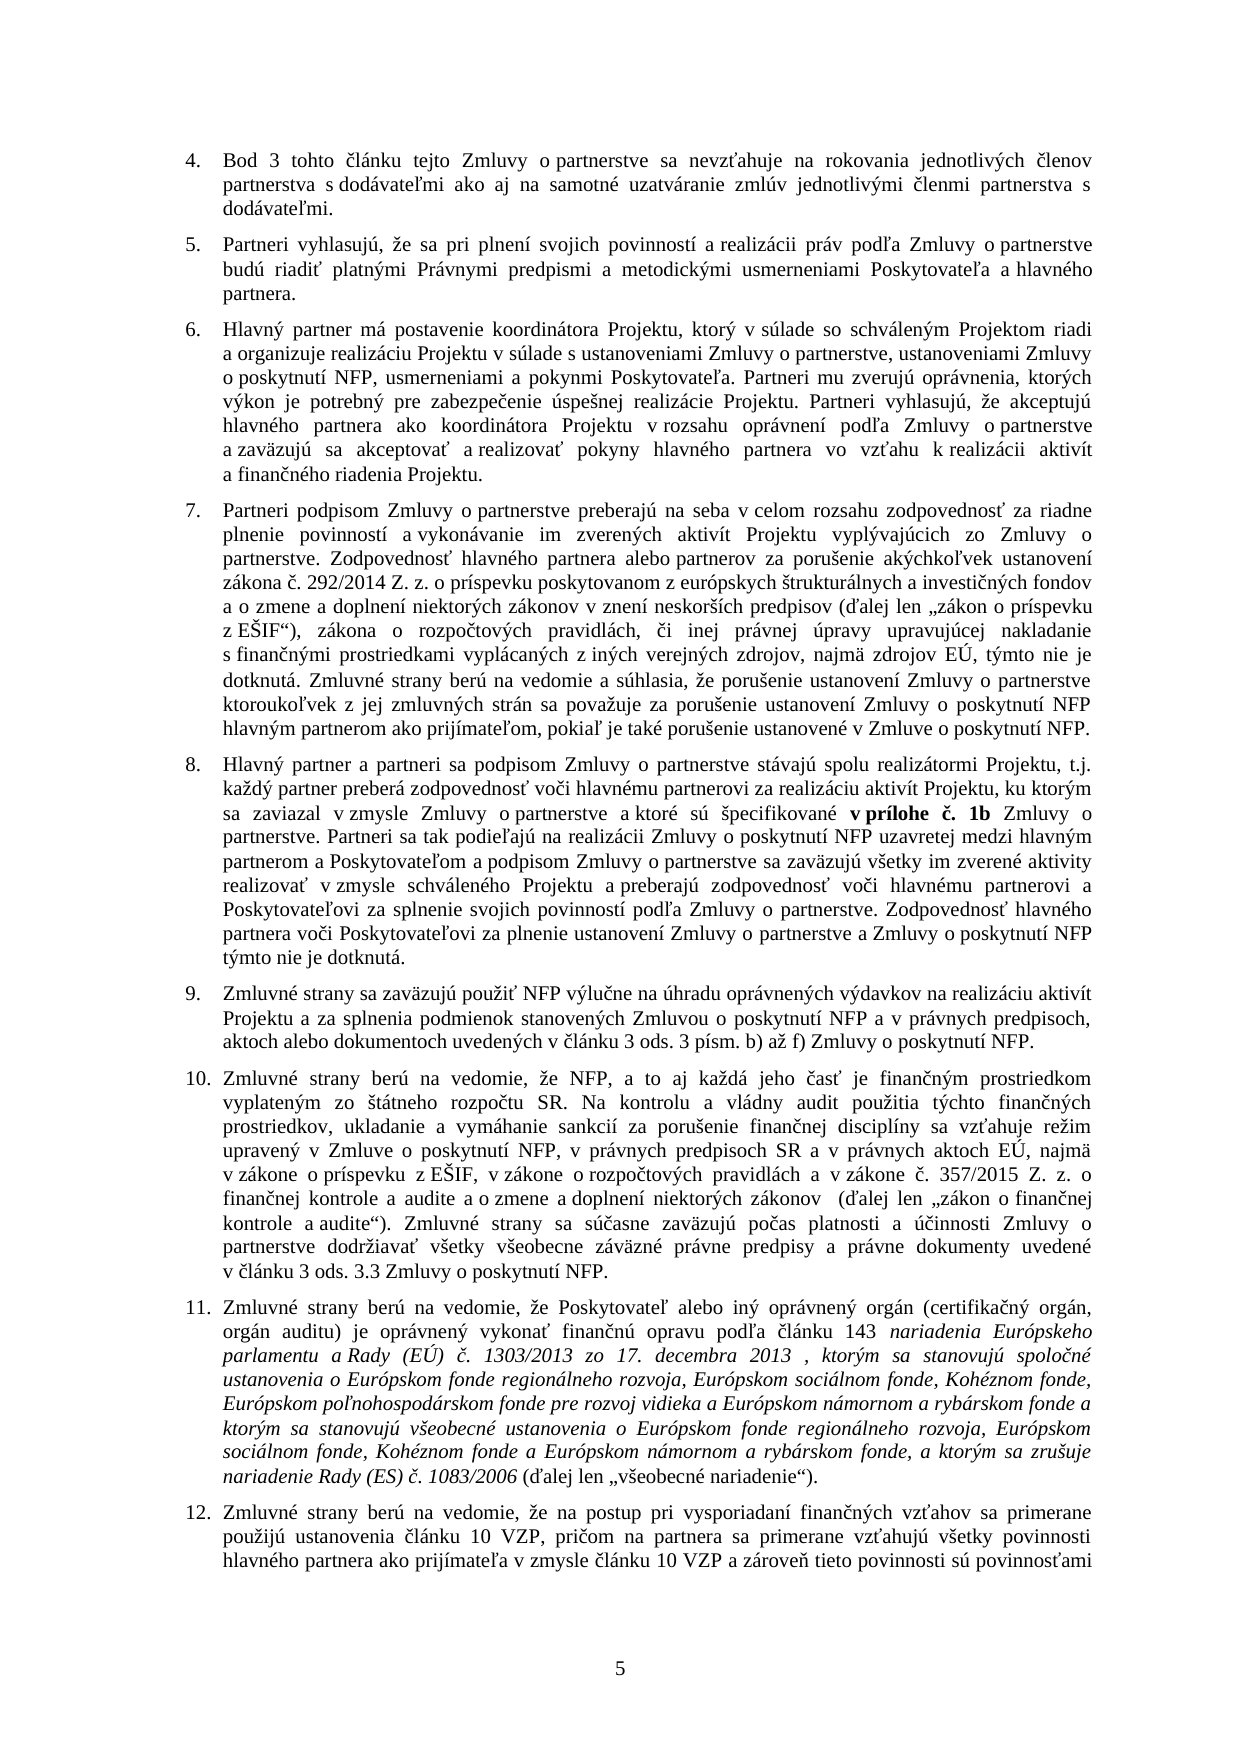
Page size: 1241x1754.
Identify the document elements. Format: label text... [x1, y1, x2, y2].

list Zmluvné strany sa zaväzujú použiť NFP výlučne na úhradu oprávnených výdavkov na realizáciu aktivít Projektu a za splnenia podmienok stanovených Zmluvou o poskytnutí NFP a v právnych predpisoch, aktoch alebo dokumentoch uvedených v článku 3 ods. 3 písm. b) až f) Zmluvy o poskytnutí NFP. [185, 981, 1092, 1053]
list Zmluvné strany berú na vedomie, že Poskytovateľ alebo iný oprávnený orgán (certifikačný orgán, orgán auditu) je oprávnený vykonať finančnú opravu podľa článku 143 nariadenia Európskeho parlamentu a Rady (EÚ) č. 1303/2013 zo 17. decembra 2013 , ktorým sa stanovujú spoločné ustanovenia o Európskom fonde regionálneho rozvoja, Európskom sociálnom fonde, Kohéznom fonde, Európskom poľnohospodárskom fonde pre rozvoj vidieka a Európskom námornom a rybárskom fonde a ktorým sa stanovujú všeobecné ustanovenia o Európskom fonde regionálneho rozvoja, Európskom sociálnom fonde, Kohéznom fonde a Európskom námornom a rybárskom fonde, a ktorým sa zrušuje nariadenie Rady (ES) č. 1083/2006 (ďalej len „všeobecné nariadenie“). [185, 1295, 1092, 1488]
list Zmluvné strany berú na vedomie, že NFP, a to aj každá jeho časť je finančným prostriedkom vyplateným zo štátneho rozpočtu SR. Na kontrolu a vládny audit použitia týchto finančných prostriedkov, ukladanie a vymáhanie sankcií za porušenie finančnej disciplíny sa vzťahuje režim upravený v Zmluve o poskytnutí NFP, v právnych predpisoch SR a v právnych aktoch EÚ, najmä v zákone o príspevku z EŠIF, v zákone o rozpočtových pravidlách a v zákone č. 357/2015 Z. z. o finančnej kontrole a audite a o zmene a doplnení niektorých zákonov (ďalej len „zákon o finančnej kontrole a audite“). Zmluvné strany sa súčasne zaväzujú počas platnosti a účinnosti Zmluvy o partnerstve dodržiavať všetky všeobecne záväzné právne predpisy a právne dokumenty uvedené v článku 3 ods. 3.3 Zmluvy o poskytnutí NFP. [185, 1066, 1092, 1283]
list Hlavný partner má postavenie koordinátora Projektu, ktorý v súlade so schváleným Projektom riadi a organizuje realizáciu Projektu v súlade s ustanoveniami Zmluvy o partnerstve, ustanoveniami Zmluvy o poskytnutí NFP, usmerneniami a pokynmi Poskytovateľa. Partneri mu zverujú oprávnenia, ktorých výkon je potrebný pre zabezpečenie úspešnej realizácie Projektu. Partneri vyhlasujú, že akceptujú hlavného partnera ako koordinátora Projektu v rozsahu oprávnení podľa Zmluvy o partnerstve a zaväzujú sa akceptovať a realizovať pokyny hlavného partnera vo vzťahu k realizácii aktivít a finančného riadenia Projektu. [185, 317, 1092, 486]
list Hlavný partner a partneri sa podpisom Zmluvy o partnerstve stávajú spolu realizátormi Projektu, t.j. každý partner preberá zodpovednosť voči hlavnému partnerovi za realizáciu aktivít Projektu, ku ktorým sa zaviazal v zmysle Zmluvy o partnerstve a ktoré sú špecifikované v prílohe č. 1b Zmluvy o partnerstve. Partneri sa tak podieľajú na realizácii Zmluvy o poskytnutí NFP uzavretej medzi hlavným partnerom a Poskytovateľom a podpisom Zmluvy o partnerstve sa zaväzujú všetky im zverené aktivity realizovať v zmysle schváleného Projektu a preberajú zodpovednosť voči hlavnému partnerovi a Poskytovateľovi za splnenie svojich povinností podľa Zmluvy o partnerstve. Zodpovednosť hlavného partnera voči Poskytovateľovi za plnenie ustanovení Zmluvy o partnerstve a Zmluvy o poskytnutí NFP týmto nie je dotknutá. [185, 752, 1092, 969]
list Partneri vyhlasujú, že sa pri plnení svojich povinností a realizácii práv podľa Zmluvy o partnerstve budú riadiť platnými Právnymi predpismi a metodickými usmerneniami Poskytovateľa a hlavného partnera. [185, 232, 1092, 304]
list Partneri podpisom Zmluvy o partnerstve preberajú na seba v celom rozsahu zodpovednosť za riadne plnenie povinností a vykonávanie im zverených aktivít Projektu vyplývajúcich zo Zmluvy o partnerstve. Zodpovednosť hlavného partnera alebo partnerov za porušenie akýchkoľvek ustanovení zákona č. 292/2014 Z. z. o príspevku poskytovanom z európskych štrukturálnych a investičných fondov a o zmene a doplnení niektorých zákonov v znení neskorších predpisov (ďalej len „zákon o príspevku z EŠIF“), zákona o rozpočtových pravidlách, či inej právnej úpravy upravujúcej nakladanie s finančnými prostriedkami vyplácaných z iných verejných zdrojov, najmä zdrojov EÚ, týmto nie je dotknutá. Zmluvné strany berú na vedomie a súhlasia, že porušenie ustanovení Zmluvy o partnerstve ktoroukoľvek z jej zmluvných strán sa považuje za porušenie ustanovení Zmluvy o poskytnutí NFP hlavným partnerom ako prijímateľom, pokiaľ je také porušenie ustanovené v Zmluve o poskytnutí NFP. [185, 498, 1092, 740]
list Bod 3 tohto článku tejto Zmluvy o partnerstve sa nevzťahuje na rokovania jednotlivých členov partnerstva s dodávateľmi ako aj na samotné uzatváranie zmlúv jednotlivými členmi partnerstva s dodávateľmi. [185, 148, 1092, 220]
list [185, 1500, 1092, 1572]
